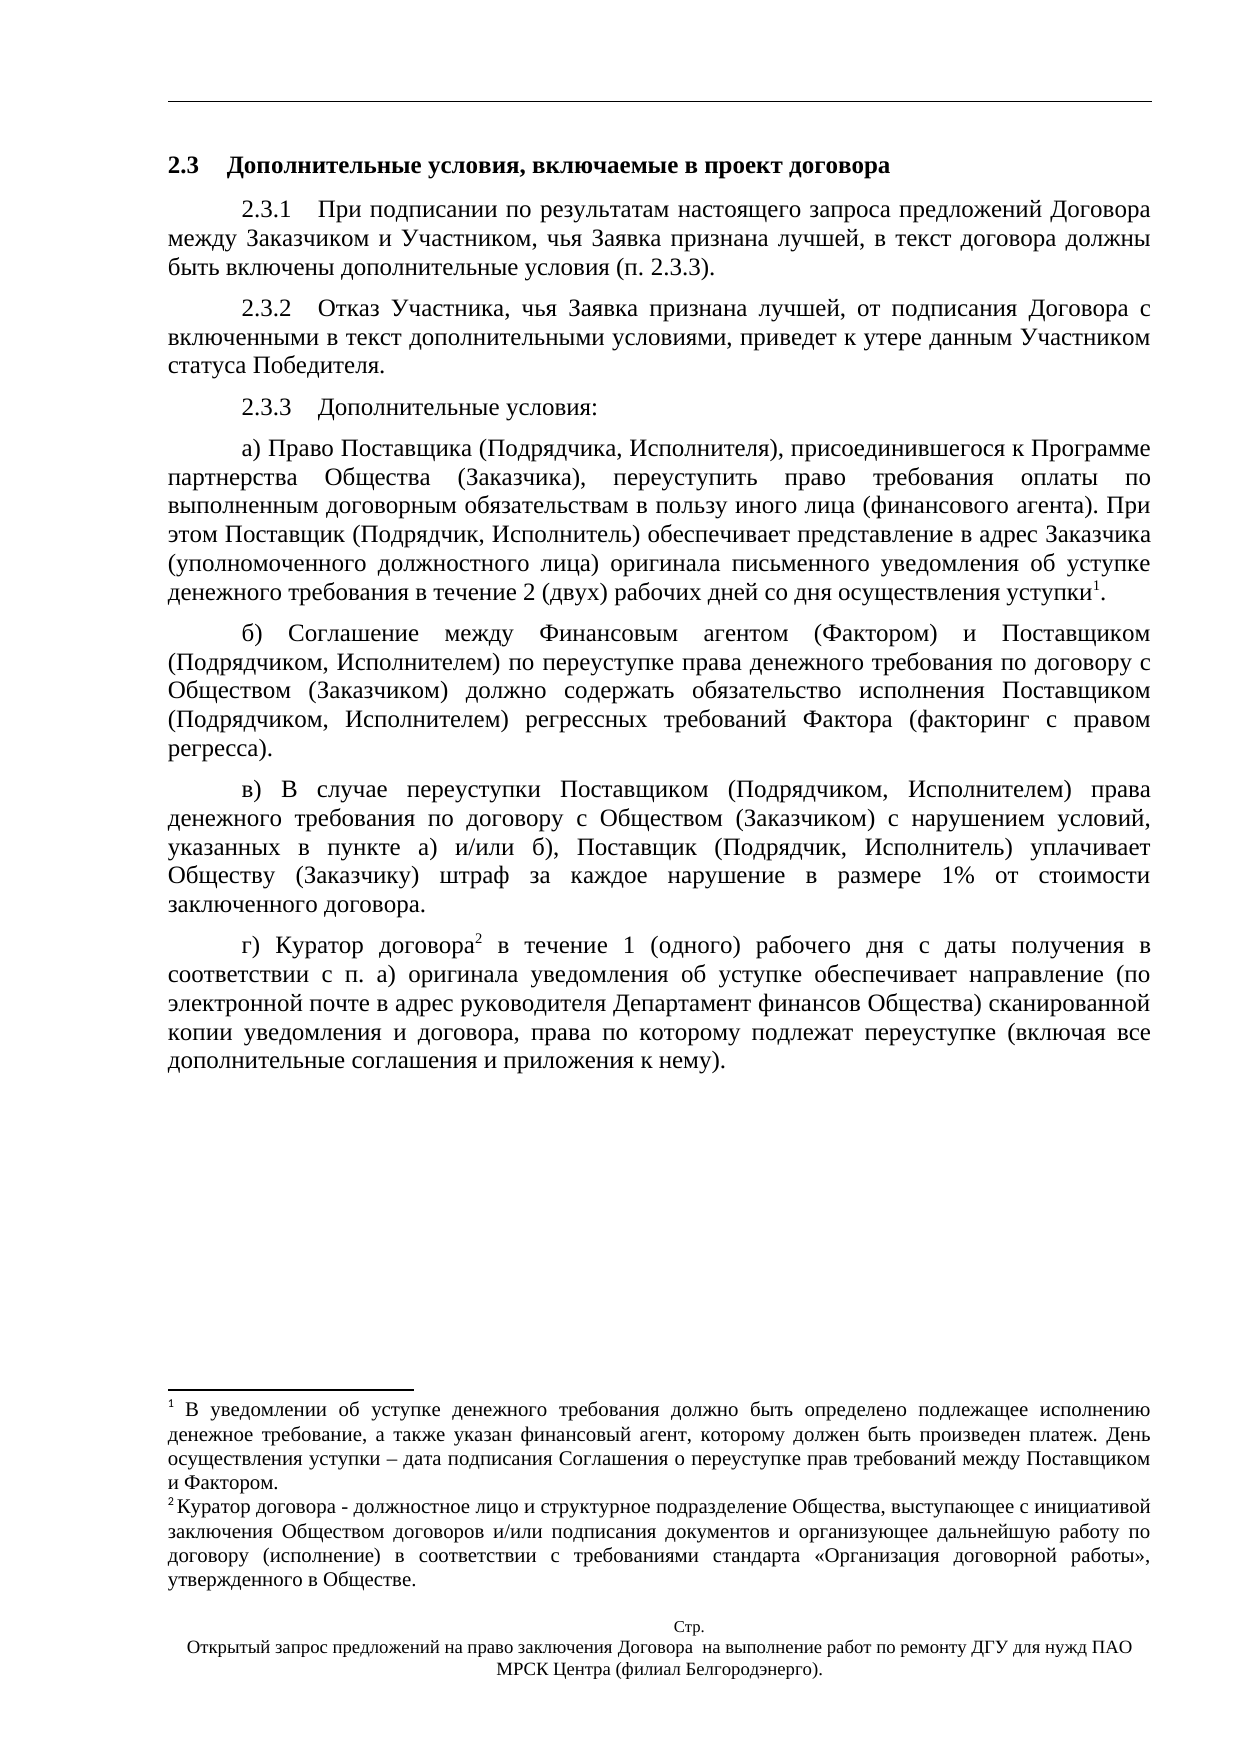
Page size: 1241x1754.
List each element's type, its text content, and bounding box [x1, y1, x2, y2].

subtitle При подписании по результатам настоящего запроса предложений Договора между Заказчиком и Участником, чья Заявка признана лучшей, в текст договора должны быть включены дополнительные условия (п. 2.3.3). [168, 194, 1152, 280]
subtitle Дополнительные условия: [168, 392, 1152, 420]
subtitle б) Соглашение между Финансовым агентом (Фактором) и Поставщиком (Подрядчиком, Исполнителем) по переуступке права денежного требования по договору с Обществом (Заказчиком) должно содержать обязательство исполнения Поставщиком (Подрядчиком, Исполнителем) регрессных требований Фактора (факторинг с правом регресса). [168, 618, 1152, 762]
subtitle а) Право Поставщика (Подрядчика, Исполнителя), присоединившегося к Программе партнерства Общества (Заказчика), переуступить право требования оплаты по выполненным договорным обязательствам в пользу иного лица (финансового агента). При этом Поставщик (Подрядчик, Исполнитель) обеспечивает представление в адрес Заказчика (уполномоченного должностного лица) оригинала письменного уведомления об уступке денежного требования в течение 2 (двух) рабочих дней со дня осуществления уступки. [168, 433, 1152, 605]
subtitle в) В случае переуступки Поставщиком (Подрядчиком, Исполнителем) права денежного требования по договору с Обществом (Заказчиком) с нарушением условий, указанных в пункте а) и/или б), Поставщик (Подрядчик, Исполнитель) уплачивает Обществу (Заказчику) штраф за каждое нарушение в размере 1% от стоимости заключенного договора. [168, 774, 1152, 918]
subtitle г) Куратор договора в течение 1 (одного) рабочего дня с даты получения в соответствии с п. а) оригинала уведомления об уступке обеспечивает направление (по электронной почте в адрес руководителя Департамент финансов Общества) сканированной копии уведомления и договора, права по которому подлежат переуступке (включая все дополнительные соглашения и приложения к нему). [168, 930, 1152, 1074]
subtitle Отказ Участника, чья Заявка признана лучшей, от подписания Договора с включенными в текст дополнительными условиями, приведет к утере данным Участником статуса Победителя. [168, 293, 1152, 379]
subtitle Дополнительные условия, включаемые в проект договора [168, 150, 1152, 179]
